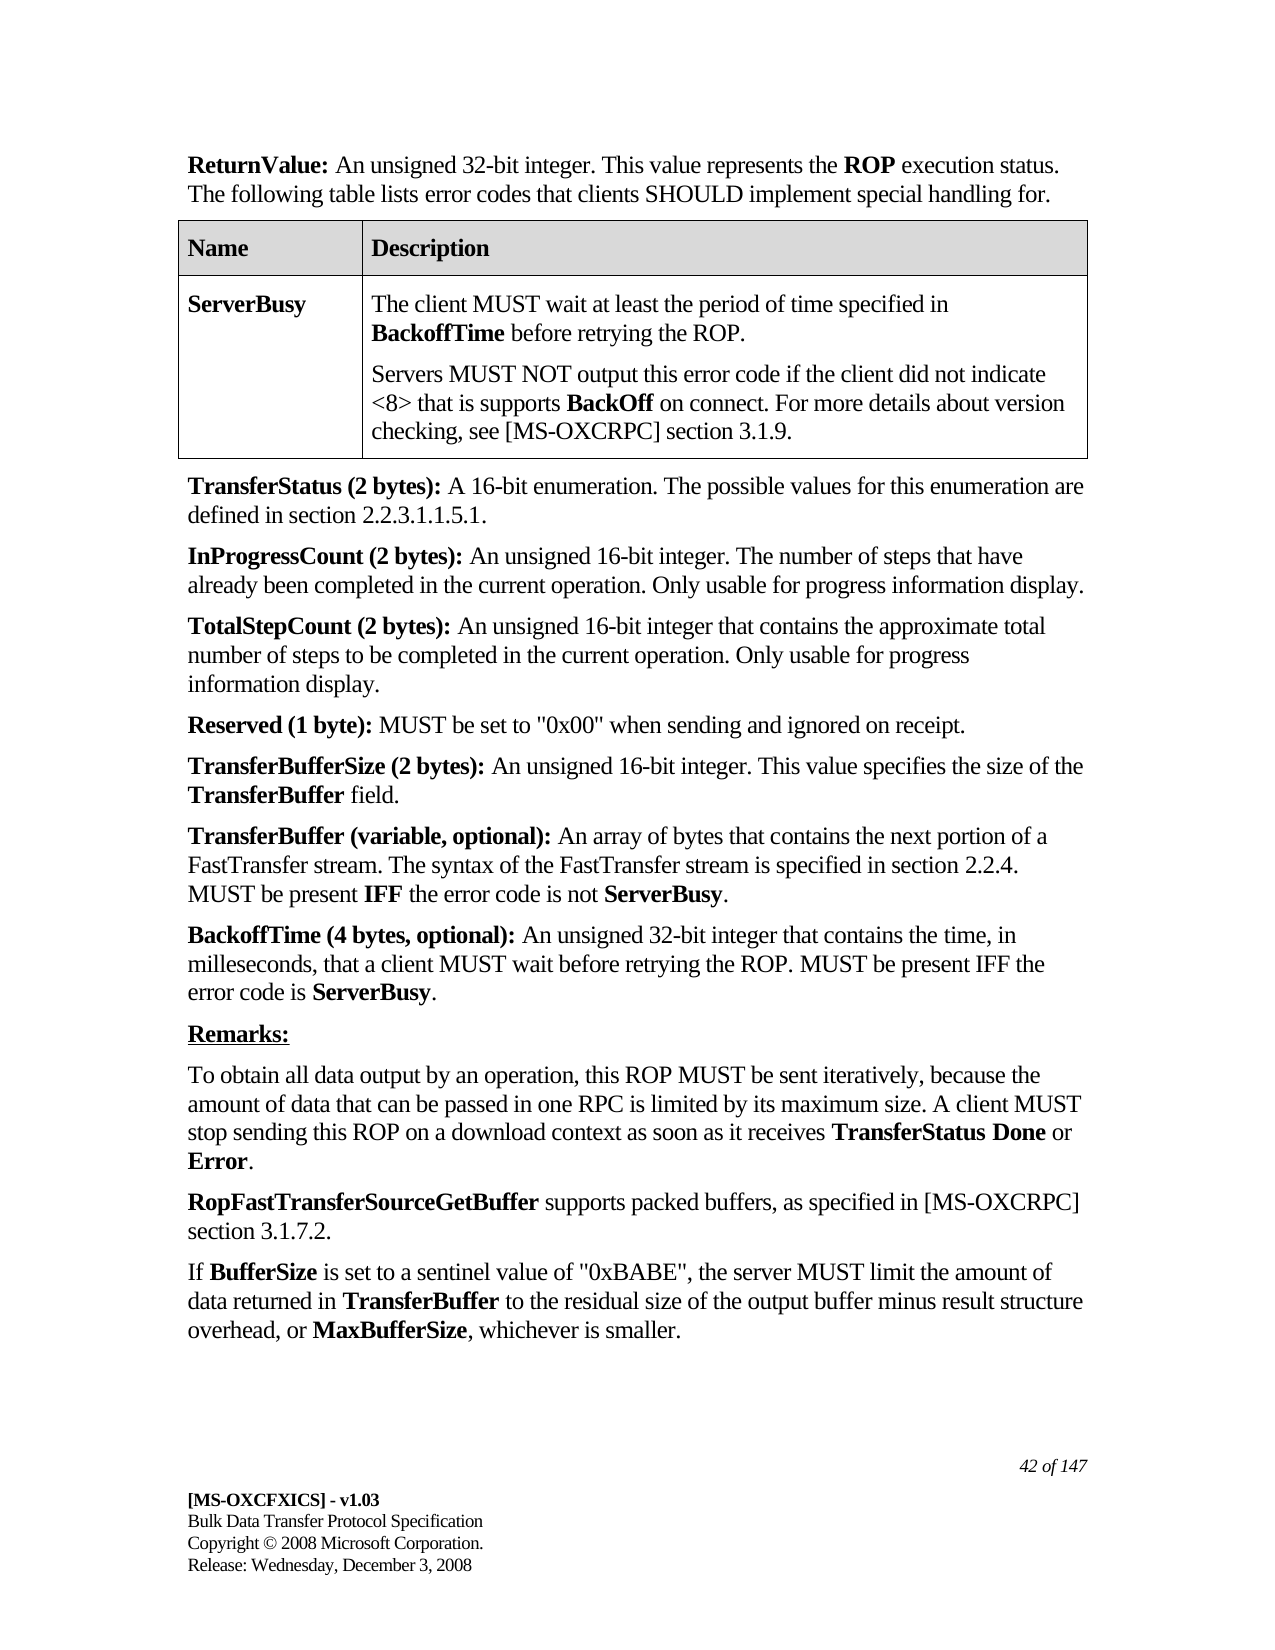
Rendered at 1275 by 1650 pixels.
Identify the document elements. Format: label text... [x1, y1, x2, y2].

text BackoffTime (4 bytes, optional): An unsigned 32-bit integer that contains the time, in milleseconds, that a client MUST wait before retrying the ROP. MUST be present IFF the error code is ServerBusy. [187, 920, 1087, 1006]
text InProgressCount (2 bytes): An unsigned 16-bit integer. The number of steps that have already been completed in the current operation. Only usable for progress information display. [187, 541, 1087, 599]
text TransferStatus (2 bytes): A 16-bit enumeration. The possible values for this enumeration are defined in section 2.2.3.1.1.5.1. [187, 471, 1087, 529]
table_cell The client MUST wait at least the period of time specified in BackoffTime before retrying the ROP. Servers MUST NOT output this error code if the client did not indicate <> that is supports BackOff on connect. For more details about version checking, see [MS-OXCRPC] section 3.1.9. [363, 276, 1087, 458]
text RopFastTransferSourceGetBuffer supports packed buffers, as specified in [MS-OXCRPC] section 3.1.7.2. [187, 1187, 1087, 1245]
text ReturnValue: An unsigned 32-bit integer. This value represents the ROP execution status. The following table lists error codes that clients SHOULD implement special handling for. [187, 150, 1087, 207]
text Reserved (1 byte): MUST be set to "0x00" when sending and ignored on receipt. [187, 710, 1087, 739]
text TransferBuffer (variable, optional): An array of bytes that contains the next portion of a FastTransfer stream. The syntax of the FastTransfer stream is specified in section 2.2.4. MUST be present IFF the error code is not ServerBusy. [187, 821, 1087, 907]
text If BufferSize is set to a sentinel value of "0xBABE", the server MUST limit the amount of data returned in TransferBuffer to the residual size of the output buffer minus result structure overhead, or MaxBufferSize, whichever is smaller. [187, 1257, 1087, 1344]
table_header Description [363, 221, 1087, 275]
text TransferBufferSize (2 bytes): An unsigned 16-bit integer. This value specifies the size of the TransferBuffer field. [187, 751, 1087, 809]
table_cell ServerBusy [179, 276, 362, 458]
text Remarks: [187, 1019, 1087, 1047]
text TotalStepCount (2 bytes): An unsigned 16-bit integer that contains the approximate total number of steps to be completed in the current operation. Only usable for progress information display. [187, 611, 1087, 697]
table_header Name [179, 221, 362, 275]
text To obtain all data output by an operation, this ROP MUST be sent iteratively, because the amount of data that can be passed in one RPC is limited by its maximum size. A client MUST stop sending this ROP on a download context as soon as it receives TransferStatus Done or Error. [187, 1060, 1087, 1175]
